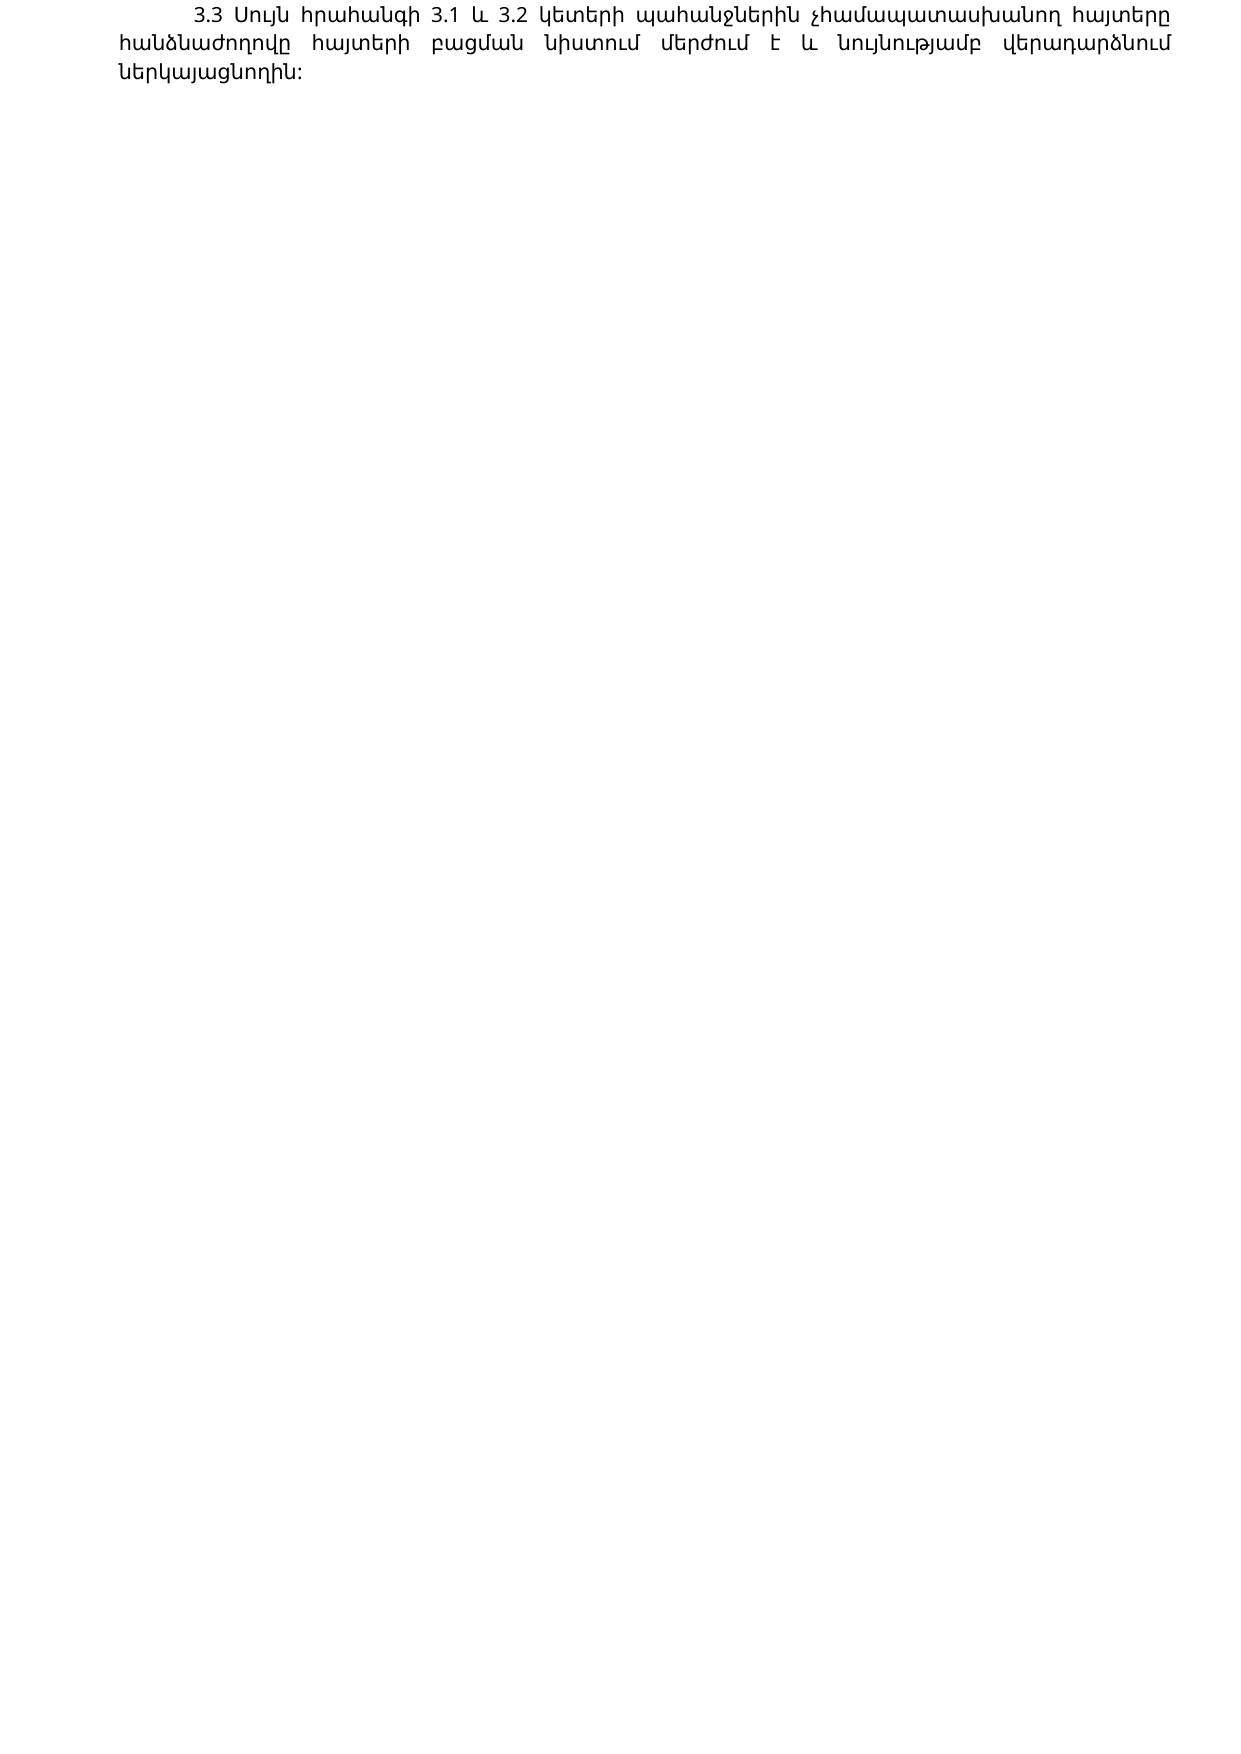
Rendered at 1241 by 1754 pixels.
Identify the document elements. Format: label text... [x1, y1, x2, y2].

text 3.3 Սույն հրահանգի 3.1 և 3.2 կետերի պահանջներին չհամապատասխանող հայտերը հանձնաժողովը հայտերի բացման նիստում մերժում է և նույնությամբ վերադարձնում ներկայացնողին: [118, 0, 1171, 85]
